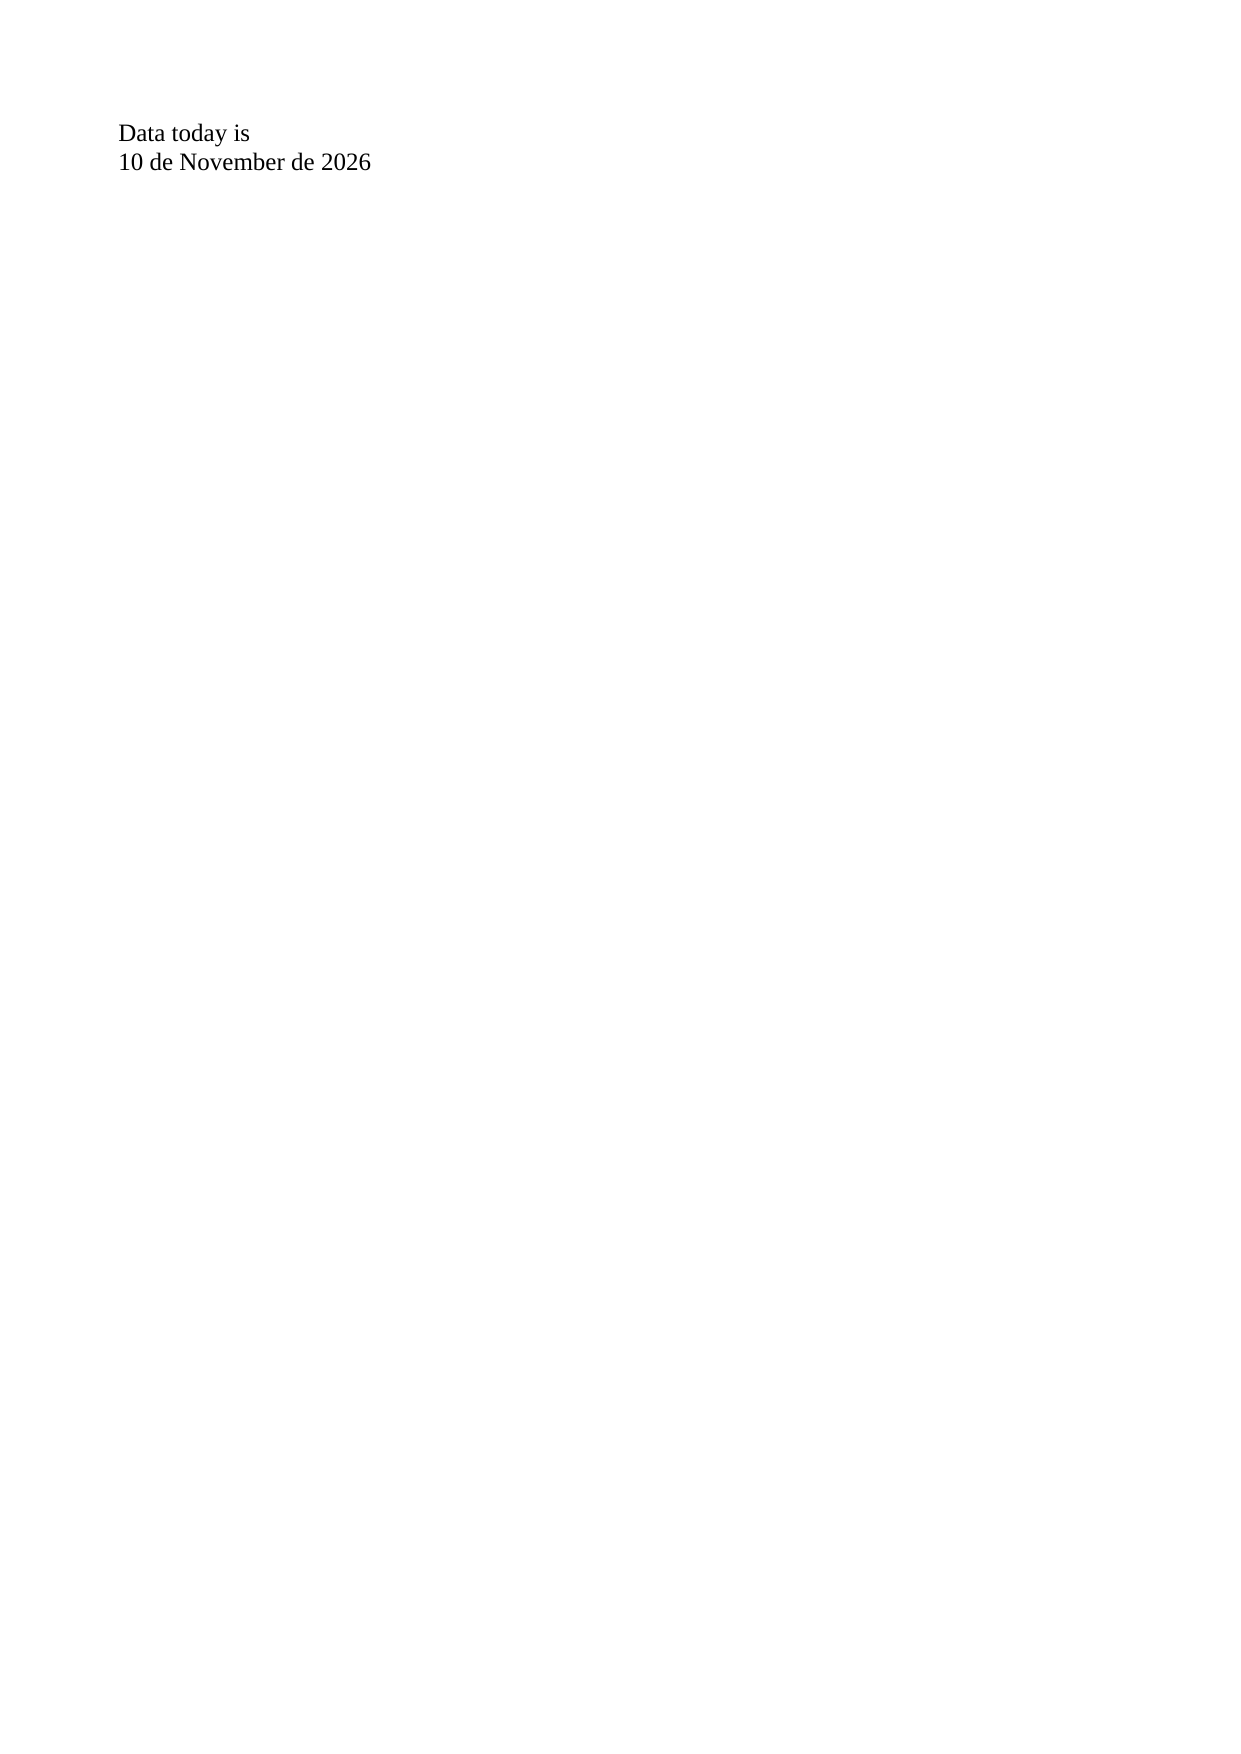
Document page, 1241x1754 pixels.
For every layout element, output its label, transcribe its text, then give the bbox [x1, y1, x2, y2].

text 24 de janeiro de 2022 [118, 147, 1122, 176]
text Data today is [118, 118, 1122, 147]
